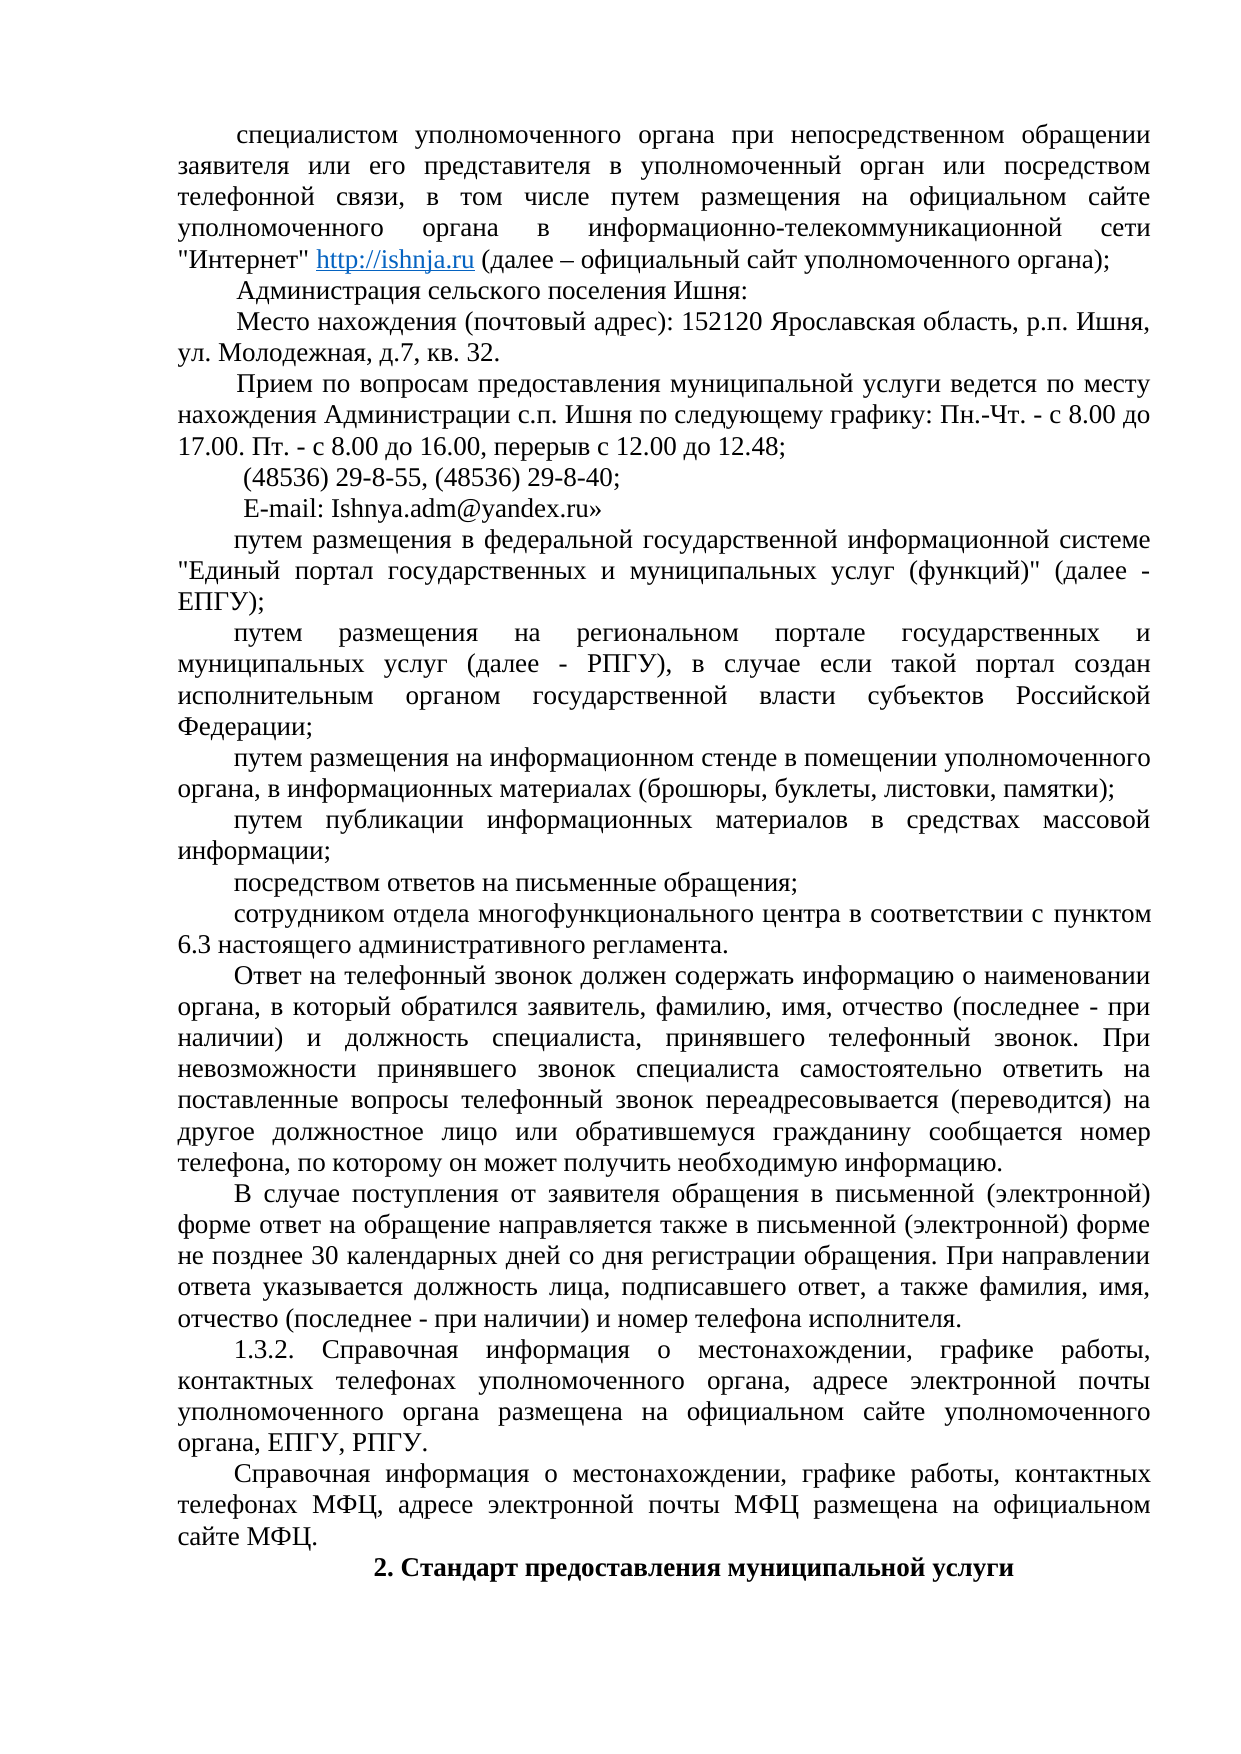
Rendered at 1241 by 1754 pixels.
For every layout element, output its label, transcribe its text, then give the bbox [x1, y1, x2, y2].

text 1.3.2. Справочная информация о местонахождении, графике работы, контактных телефонах уполномоченного органа, адресе электронной почты уполномоченного органа размещена на официальном сайте уполномоченного органа, ЕПГУ, РПГУ. [177, 1333, 1152, 1457]
text сотрудником отдела многофункционального центра в соответствии с пунктом 6.3 настоящего административного регламента. [177, 897, 1152, 959]
text Место нахождения (почтовый адрес): 152120 Ярославская область, р.п. Ишня, ул. Молодежная, д.7, кв. 32. [177, 305, 1152, 367]
text Справочная информация о местонахождении, графике работы, контактных телефонах МФЦ, адресе электронной почты МФЦ размещена на официальном сайте МФЦ. [177, 1457, 1152, 1551]
text специалистом уполномоченного органа при непосредственном обращении заявителя или его представителя в уполномоченный орган или посредством телефонной связи, в том числе путем размещения на официальном сайте уполномоченного органа в информационно-телекоммуникационной сети "Интернет" http://ishnja.ru (далее – официальный сайт уполномоченного органа); [177, 118, 1152, 274]
text посредством ответов на письменные обращения; [177, 866, 1152, 897]
text путем публикации информационных материалов в средствах массовой информации; [177, 803, 1152, 866]
text Прием по вопросам предоставления муниципальной услуги ведется по месту нахождения Администрации с.п. Ишня по следующему графику: Пн.-Чт. - с 8.00 до 17.00. Пт. - с 8.00 до 16.00, перерыв с 12.00 до 12.48; [177, 367, 1152, 461]
text (48536) 29-8-55, (48536) 29-8-40; [177, 461, 1152, 492]
text Ответ на телефонный звонок должен содержать информацию о наименовании органа, в который обратился заявитель, фамилию, имя, отчество (последнее - при наличии) и должность специалиста, принявшего телефонный звонок. При невозможности принявшего звонок специалиста самостоятельно ответить на поставленные вопросы телефонный звонок переадресовывается (переводится) на другое должностное лицо или обратившемуся гражданину сообщается номер телефона, по которому он может получить необходимую информацию. [177, 959, 1152, 1177]
text путем размещения на информационном стенде в помещении уполномоченного органа, в информационных материалах (брошюры, буклеты, листовки, памятки); [177, 741, 1152, 803]
text В случае поступления от заявителя обращения в письменной (электронной) форме ответ на обращение направляется также в письменной (электронной) форме не позднее 30 календарных дней со дня регистрации обращения. При направлении ответа указывается должность лица, подписавшего ответ, а также фамилия, имя, отчество (последнее - при наличии) и номер телефона исполнителя. [177, 1177, 1152, 1333]
text 2. Стандарт предоставления муниципальной услуги [177, 1551, 1152, 1582]
text Е-mail: Ishnya.adm@yandex.ru» [177, 492, 1152, 523]
text путем размещения в федеральной государственной информационной системе "Единый портал государственных и муниципальных услуг (функций)" (далее - ЕПГУ); [177, 523, 1152, 616]
text путем размещения на региональном портале государственных и муниципальных услуг (далее - РПГУ), в случае если такой портал создан исполнительным органом государственной власти субъектов Российской Федерации; [177, 616, 1152, 741]
text Администрация сельского поселения Ишня: [177, 274, 1152, 305]
